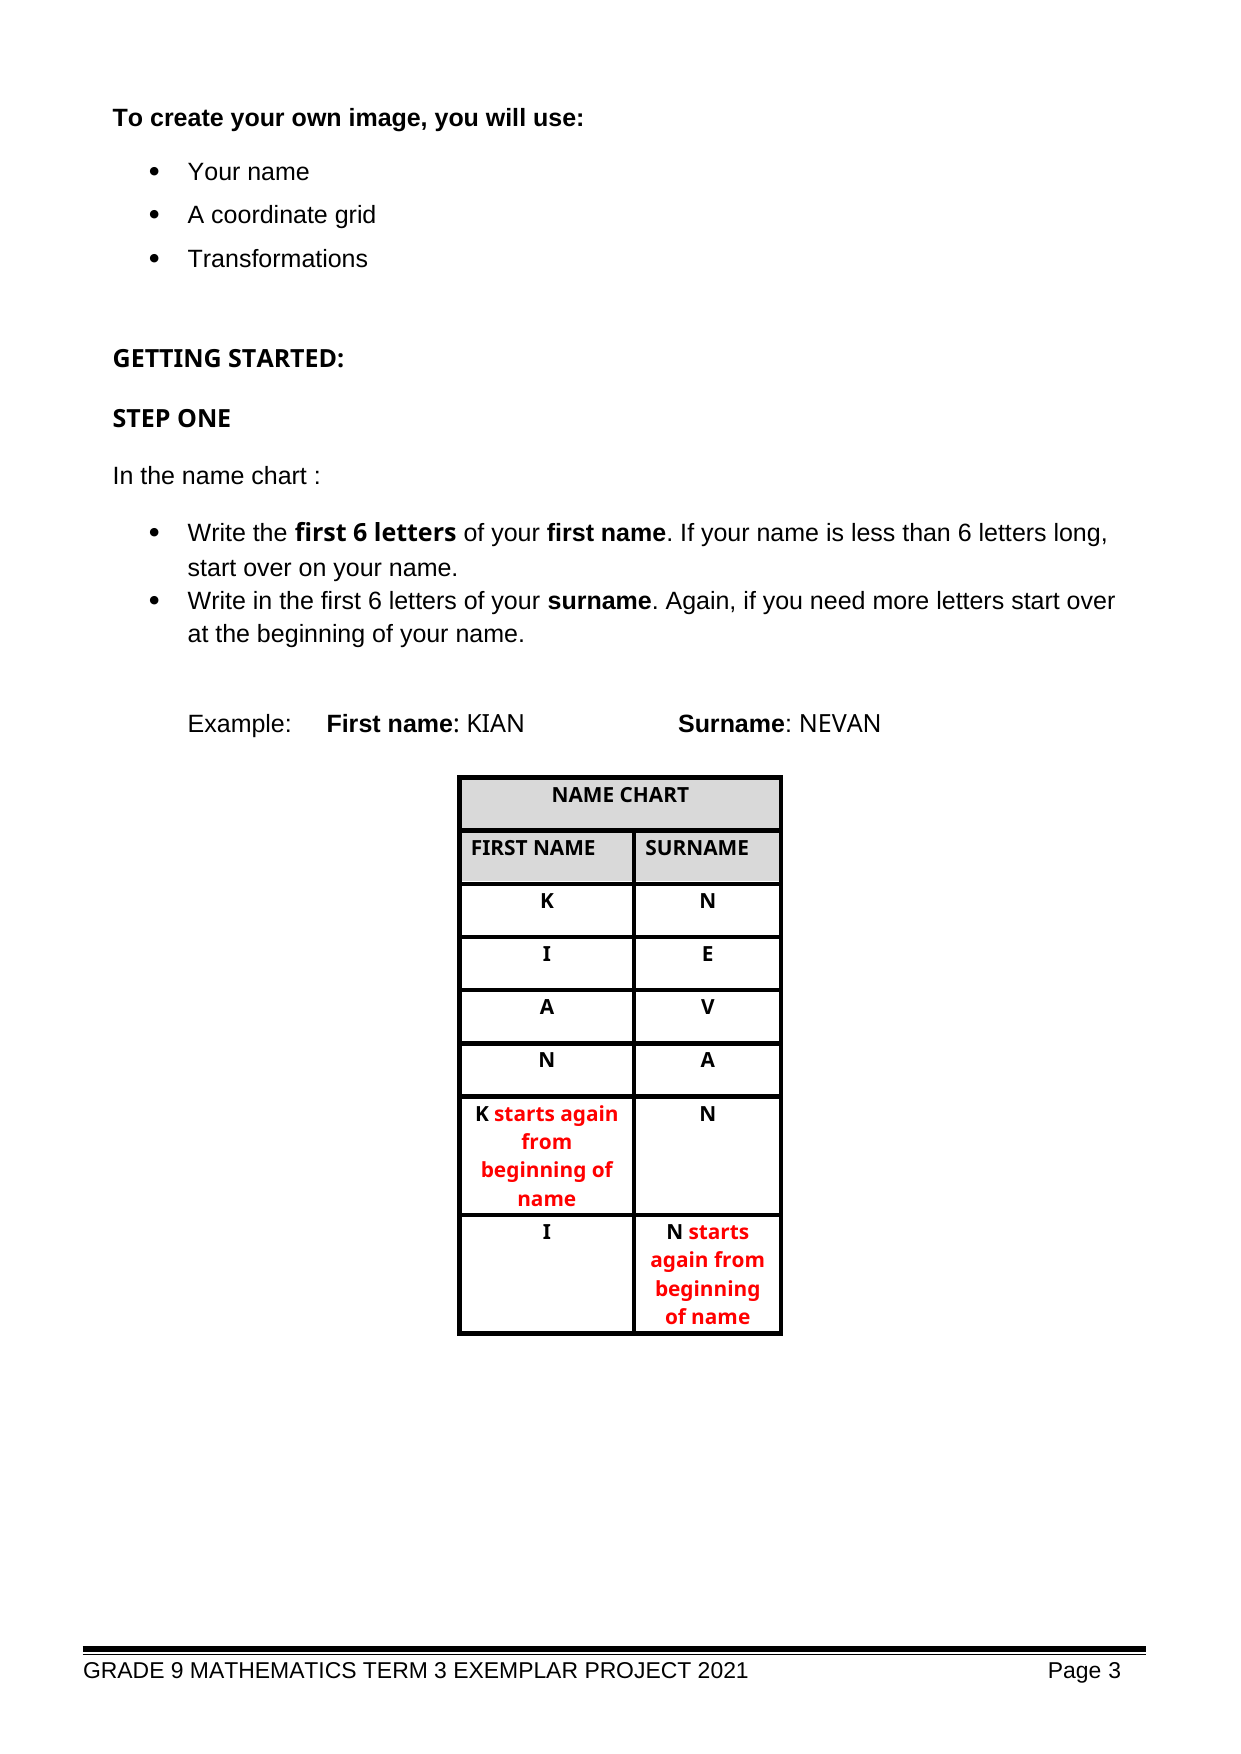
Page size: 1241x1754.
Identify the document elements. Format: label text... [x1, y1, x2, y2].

list Your name [150, 157, 1128, 186]
table_cell K starts again from beginning of name [462, 1099, 632, 1212]
table_cell V [636, 992, 779, 1041]
text To create your own image, you will use: [112, 103, 1128, 132]
table_cell I [462, 939, 632, 988]
text Example: First name: KIAN Surname: NEVAN [112, 706, 1128, 740]
text STEP ONE [112, 401, 1128, 435]
table_cell N starts again from beginning of name [636, 1217, 779, 1331]
table_cell FIRST NAME [462, 833, 632, 881]
list Transformations [150, 244, 1128, 273]
table_header NAME CHART [462, 780, 779, 828]
text GETTING STARTED: [112, 341, 1128, 375]
list Write the first 6 letters of your first name. If your name is less than 6 letters long, start over on your name. [150, 515, 1128, 582]
table_cell N [462, 1046, 632, 1094]
table_cell E [636, 939, 779, 988]
text In the name chart : [112, 461, 1128, 489]
table_cell SURNAME [636, 833, 779, 881]
table_cell N [636, 886, 779, 934]
table_cell I [462, 1217, 632, 1331]
table_cell K [462, 886, 632, 934]
table_cell N [636, 1099, 779, 1212]
table_cell A [462, 992, 632, 1041]
table_cell A [636, 1046, 779, 1094]
list Write in the first 6 letters of your surname. Again, if you need more letters start over at the beginning of your name. [150, 586, 1128, 648]
list A coordinate grid [150, 201, 1128, 229]
